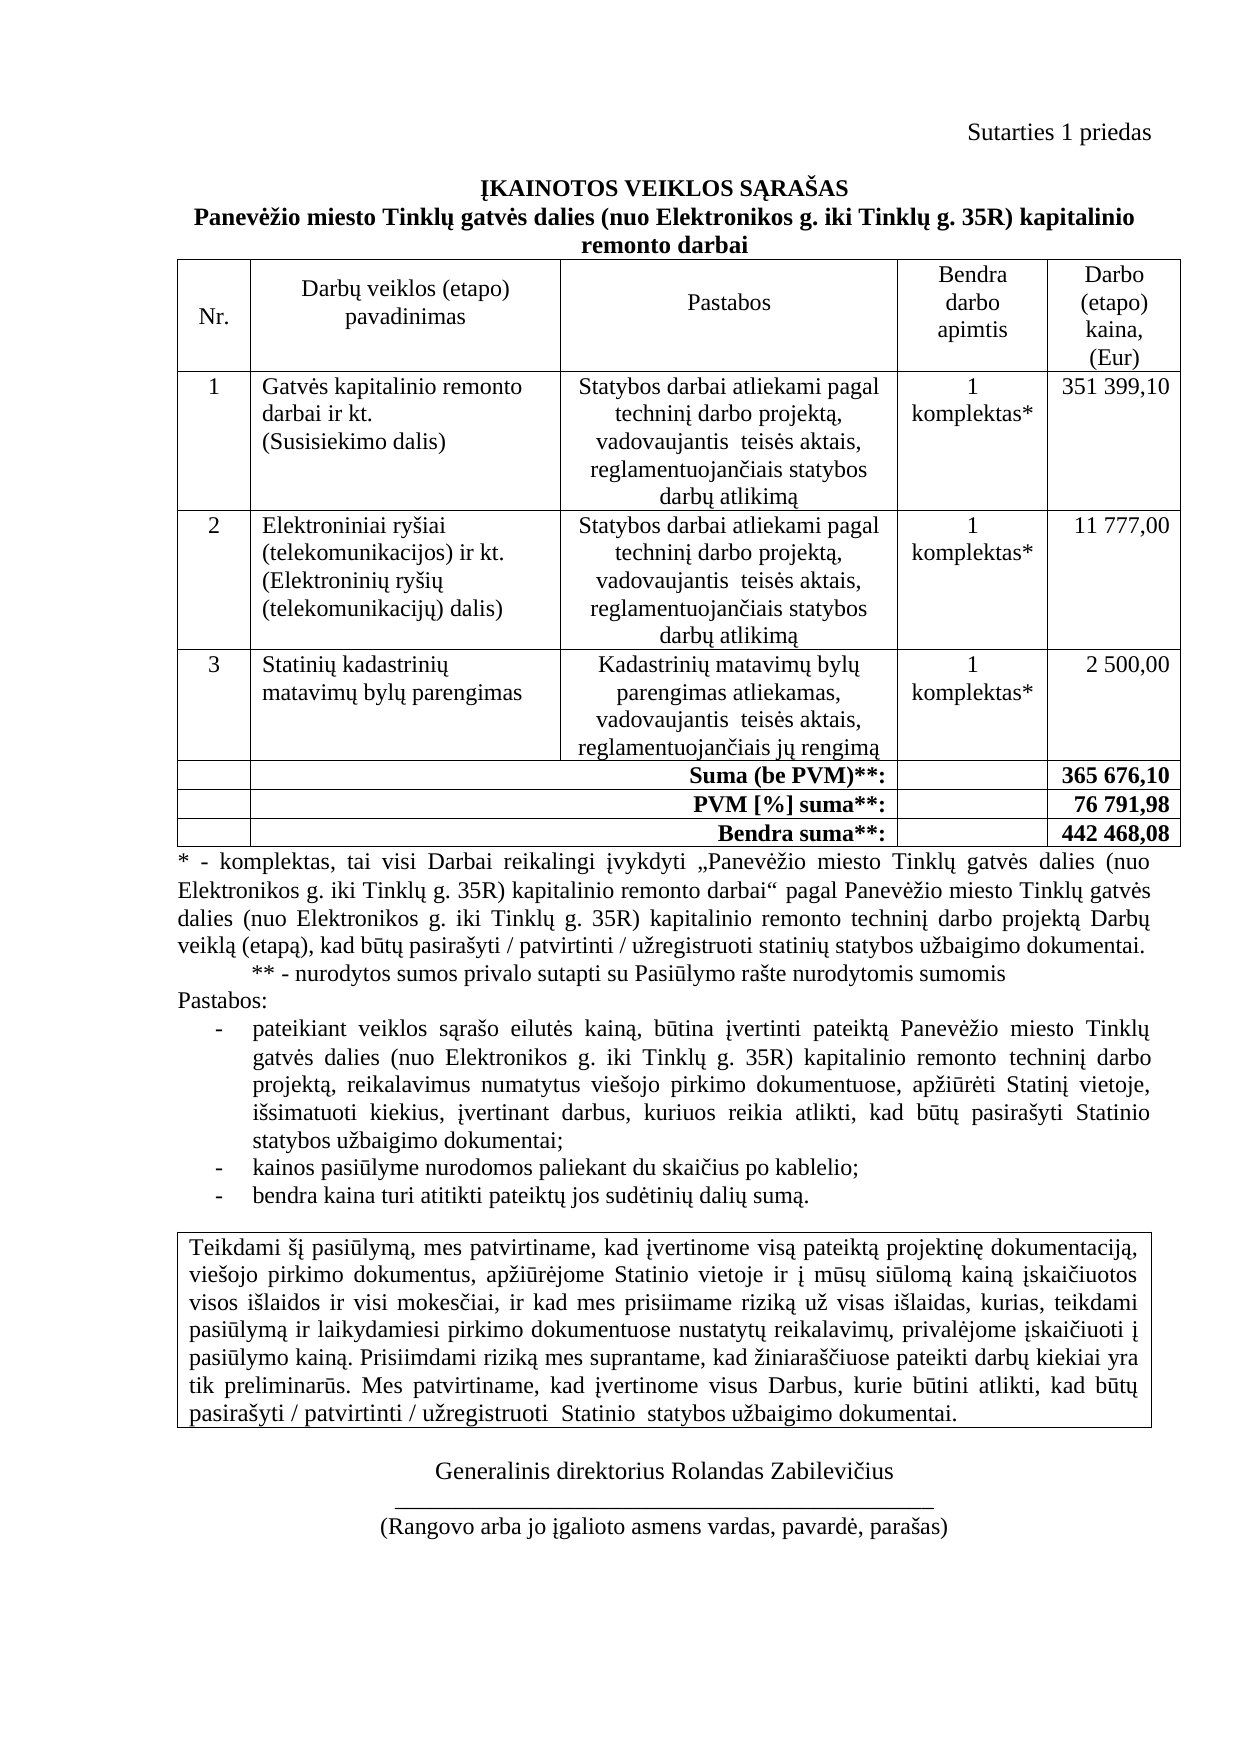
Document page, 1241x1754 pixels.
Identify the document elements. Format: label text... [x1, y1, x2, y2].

table_cell 1 komplektas* [898, 372, 1047, 510]
table_cell [898, 790, 1047, 818]
table_cell 442 468,08 [1048, 819, 1180, 846]
list bendra kaina turi atitikti pateiktų jos sudėtinių dalių sumą. [215, 1181, 1152, 1208]
table_header Bendra darbo apimtis [898, 260, 1047, 371]
table_cell 11 777,00 [1048, 511, 1180, 649]
text Sutarties 1 priedas [177, 117, 1152, 145]
list pateikiant veiklos sąrašo eilutės kainą, būtina įvertinti pateiktą Panevėžio miesto Tinklų gatvės dalies (nuo Elektronikos g. iki Tinklų g. 35R) kapitalinio remonto techninį darbo projektą, reikalavimus numatytus viešojo pirkimo dokumentuose, apžiūrėti Statinį vietoje, išsimatuoti kiekius, įvertinant darbus, kuriuos reikia atlikti, kad būtų pasirašyti Statinio statybos užbaigimo dokumentai; [215, 1014, 1152, 1153]
table_cell 351 399,10 [1048, 372, 1180, 510]
table_cell 76 791,98 [1048, 790, 1180, 818]
table_header Darbo (etapo) kaina, (Eur) [1048, 260, 1180, 371]
table_cell Bendra suma**: [251, 819, 897, 846]
table_cell [898, 761, 1047, 789]
table_cell Suma (be PVM)**: [251, 761, 897, 789]
table_cell Elektroniniai ryšiai (telekomunikacijos) ir kt. (Elektroninių ryšių (telekomunikacijų) dalis) [251, 511, 560, 649]
table_header Nr. [178, 260, 250, 371]
text Panevėžio miesto Tinklų gatvės dalies (nuo Elektronikos g. iki Tinklų g. 35R) kapitalinio remonto darbai [177, 202, 1152, 259]
table_cell 2 500,00 [1048, 650, 1180, 760]
table_cell 3 [178, 650, 250, 760]
table_header Pastabos [561, 260, 897, 371]
table_cell 365 676,10 [1048, 761, 1180, 789]
table_cell [178, 819, 250, 846]
text (Rangovo arba jo įgalioto asmens vardas, pavardė, parašas) [177, 1512, 1152, 1540]
text * - komplektas, tai visi Darbai reikalingi įvykdyti „Panevėžio miesto Tinklų gatvės dalies (nuo Elektronikos g. iki Tinklų g. 35R) kapitalinio remonto darbai“ pagal Panevėžio miesto Tinklų gatvės dalies (nuo Elektronikos g. iki Tinklų g. 35R) kapitalinio remonto techninį darbo projektą Darbų veiklą (etapą), kad būtų pasirašyti / patvirtinti / užregistruoti statinių statybos užbaigimo dokumentai. [177, 847, 1152, 959]
table_cell 1 komplektas* [898, 511, 1047, 649]
table_cell PVM [%] suma**: [251, 790, 897, 818]
table_cell Statinių kadastrinių matavimų bylų parengimas [251, 650, 560, 760]
table_cell Gatvės kapitalinio remonto darbai ir kt. (Susisiekimo dalis) [251, 372, 560, 510]
table_header Teikdami šį pasiūlymą, mes patvirtiname, kad įvertinome visą pateiktą projektinę dokumentaciją, viešojo pirkimo dokumentus, apžiūrėjome Statinio vietoje ir į mūsų siūlomą kainą įskaičiuotos visos išlaidos ir visi mokesčiai, ir kad mes prisiimame riziką už visas išlaidas, kurias, teikdami pasiūlymą ir laikydamiesi pirkimo dokumentuose nustatytų reikalavimų, privalėjome įskaičiuoti į pasiūlymo kainą. Prisiimdami riziką mes suprantame, kad žiniaraščiuose pateikti darbų kiekiai yra tik preliminarūs. Mes patvirtiname, kad įvertinome visus Darbus, kurie būtini atlikti, kad būtų pasirašyti / patvirtinti / užregistruoti Statinio statybos užbaigimo dokumentai. [178, 1233, 1151, 1427]
text Pastabos: [177, 986, 1152, 1014]
table_header Darbų veiklos (etapo) pavadinimas [251, 260, 560, 371]
text ** - nurodytos sumos privalo sutapti su Pasiūlymo rašte nurodytomis sumomis [177, 959, 1152, 986]
table_cell 2 [178, 511, 250, 649]
text Įkainotos veiklos sąrašas [177, 174, 1152, 202]
table_cell Statybos darbai atliekami pagal techninį darbo projektą, vadovaujantis teisės aktais, reglamentuojančiais statybos darbų atlikimą [561, 511, 897, 649]
text Generalinis direktorius Rolandas Zabilevičius _____________________________________________ [177, 1456, 1152, 1512]
table_cell Statybos darbai atliekami pagal techninį darbo projektą, vadovaujantis teisės aktais, reglamentuojančiais statybos darbų atlikimą [561, 372, 897, 510]
table_cell [178, 761, 250, 789]
table_cell 1 komplektas* [898, 650, 1047, 760]
list kainos pasiūlyme nurodomos paliekant du skaičius po kablelio; [215, 1153, 1152, 1181]
table_cell 1 [178, 372, 250, 510]
table_cell Kadastrinių matavimų bylų parengimas atliekamas, vadovaujantis teisės aktais, reglamentuojančiais jų rengimą [561, 650, 897, 760]
table_cell [898, 819, 1047, 846]
table_cell [178, 790, 250, 818]
